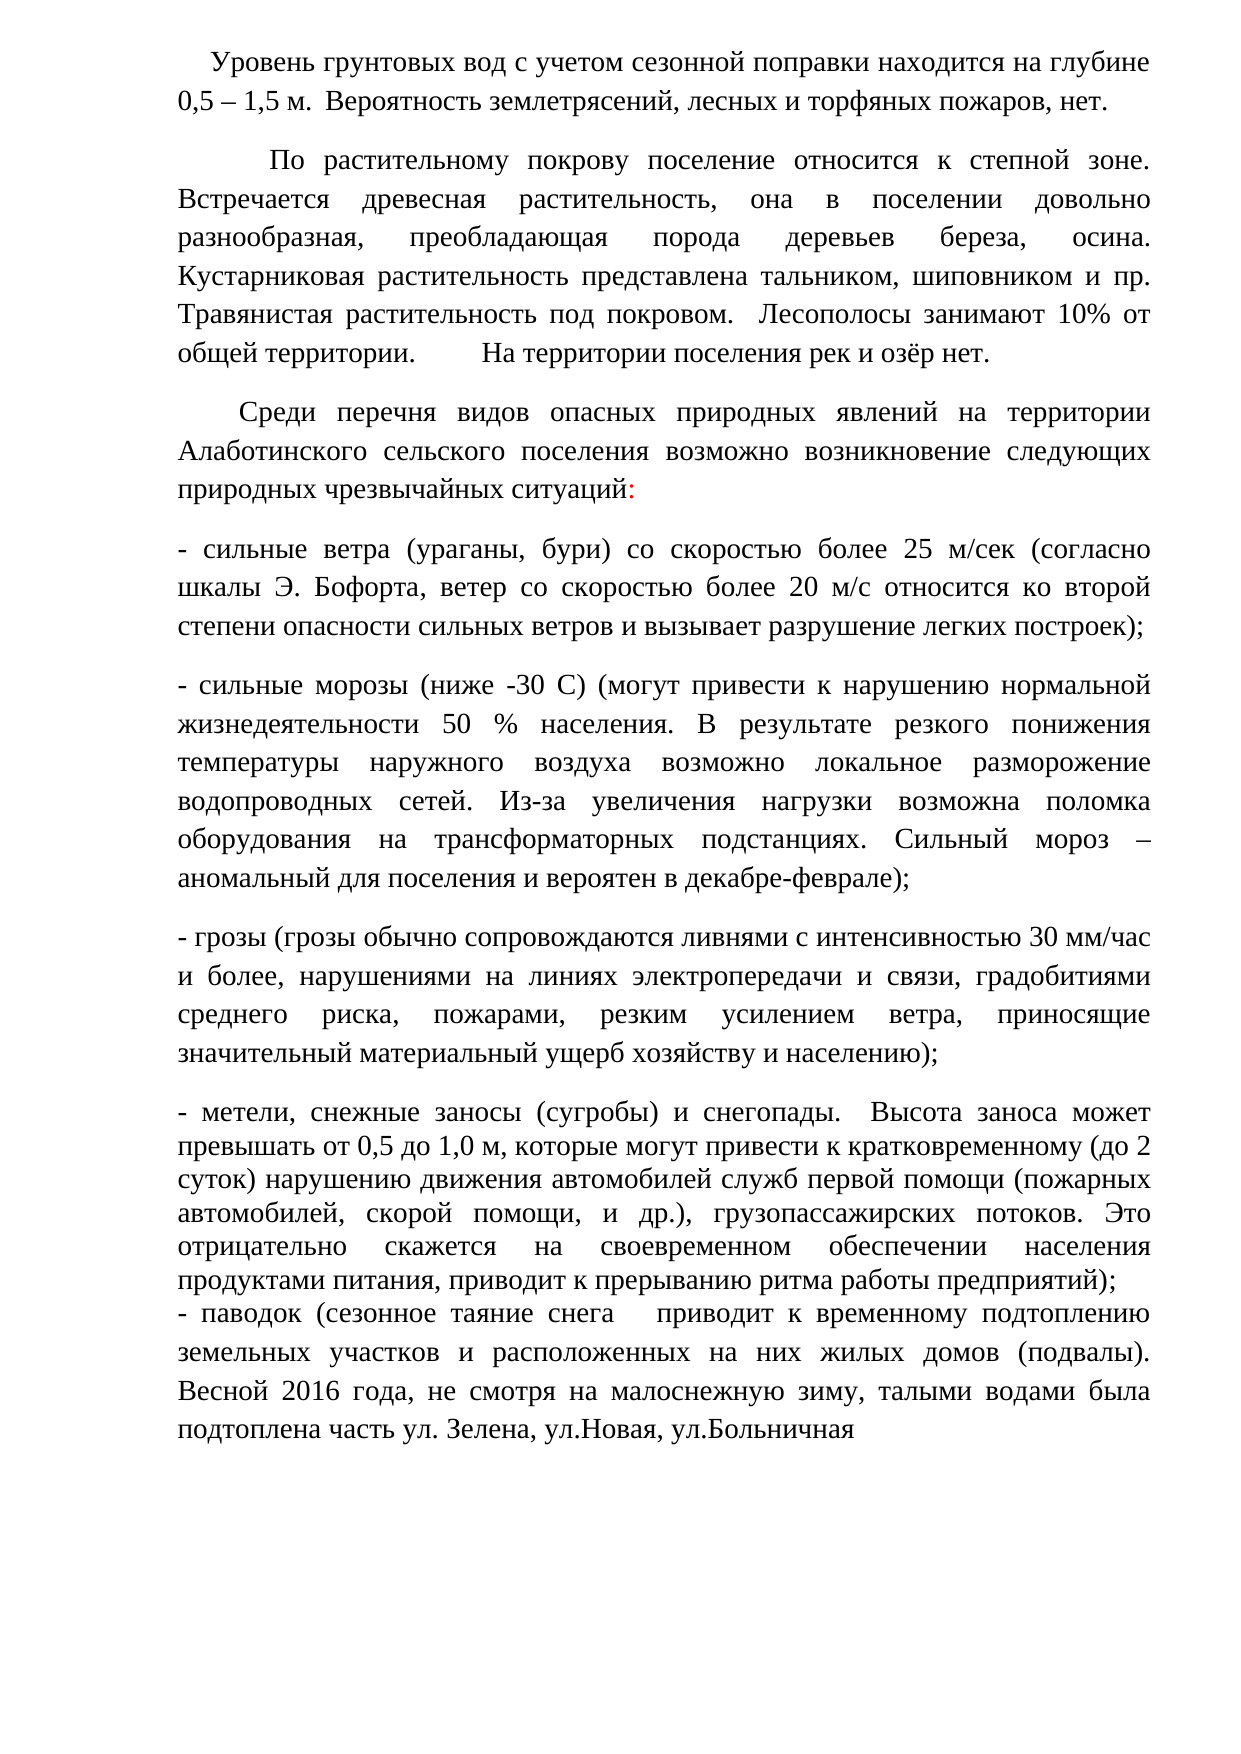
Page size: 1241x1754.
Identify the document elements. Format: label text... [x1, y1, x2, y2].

text - грозы (грозы обычно сопровождаются ливнями с интенсивностью 30 мм/час и более, нарушениями на линиях электропередачи и связи, градобитиями среднего риска, пожарами, резким усилением ветра, приносящие значительный материальный ущерб хозяйству и населению); [177, 919, 1152, 1068]
text По растительному покрову поселение относится к степной зоне. Встречается древесная растительность, она в поселении довольно разнообразная, преобладающая порода деревьев береза, осина. Кустарниковая растительность представлена тальником, шиповником и пр. Травянистая растительность под покровом. Лесополосы занимают 10% от общей территории. На территории поселения рек и озёр нет. [177, 142, 1152, 368]
text - сильные морозы (ниже -30 С) (могут привести к нарушению нормальной жизнедеятельности 50 % населения. В результате резкого понижения температуры наружного воздуха возможно локальное разморожение водопроводных сетей. Из-за увеличения нагрузки возможна поломка оборудования на трансформаторных подстанциях. Сильный мороз – аномальный для поселения и вероятен в декабре-феврале); [177, 667, 1152, 893]
subtitle - паводок (сезонное таяние снега приводит к временному подтоплению земельных участков и расположенных на них жилых домов (подвалы). Весной 2016 года, не смотря на малоснежную зиму, талыми водами была подтоплена часть ул. Зелена, ул.Новая, ул.Больничная [177, 1296, 1152, 1445]
text Уровень грунтовых вод с учетом сезонной поправки находится на глубине 0,5 – . Вероятность землетрясений, лесных и торфяных пожаров, нет. [177, 44, 1152, 116]
text - метели, снежные заносы (сугробы) и снегопады. Высота заноса может превышать от 0,5 до , которые могут привести к кратковременному (до 2 суток) нарушению движения автомобилей служб первой помощи (пожарных автомобилей, скорой помощи, и др.), грузопассажирских потоков. Это отрицательно скажется на своевременном обеспечении населения продуктами питания, приводит к прерыванию ритма работы предприятий); [177, 1094, 1152, 1296]
text Среди перечня видов опасных природных явлений на территории Алаботинского сельского поселения возможно возникновение следующих природных чрезвычайных ситуаций: [177, 394, 1152, 505]
text - сильные ветра (ураганы, бури) со скоростью более 25 м/сек (согласно шкалы Э. Бофорта, ветер со скоростью более 20 м/с относится ко второй степени опасности сильных ветров и вызывает разрушение легких построек); [177, 531, 1152, 641]
